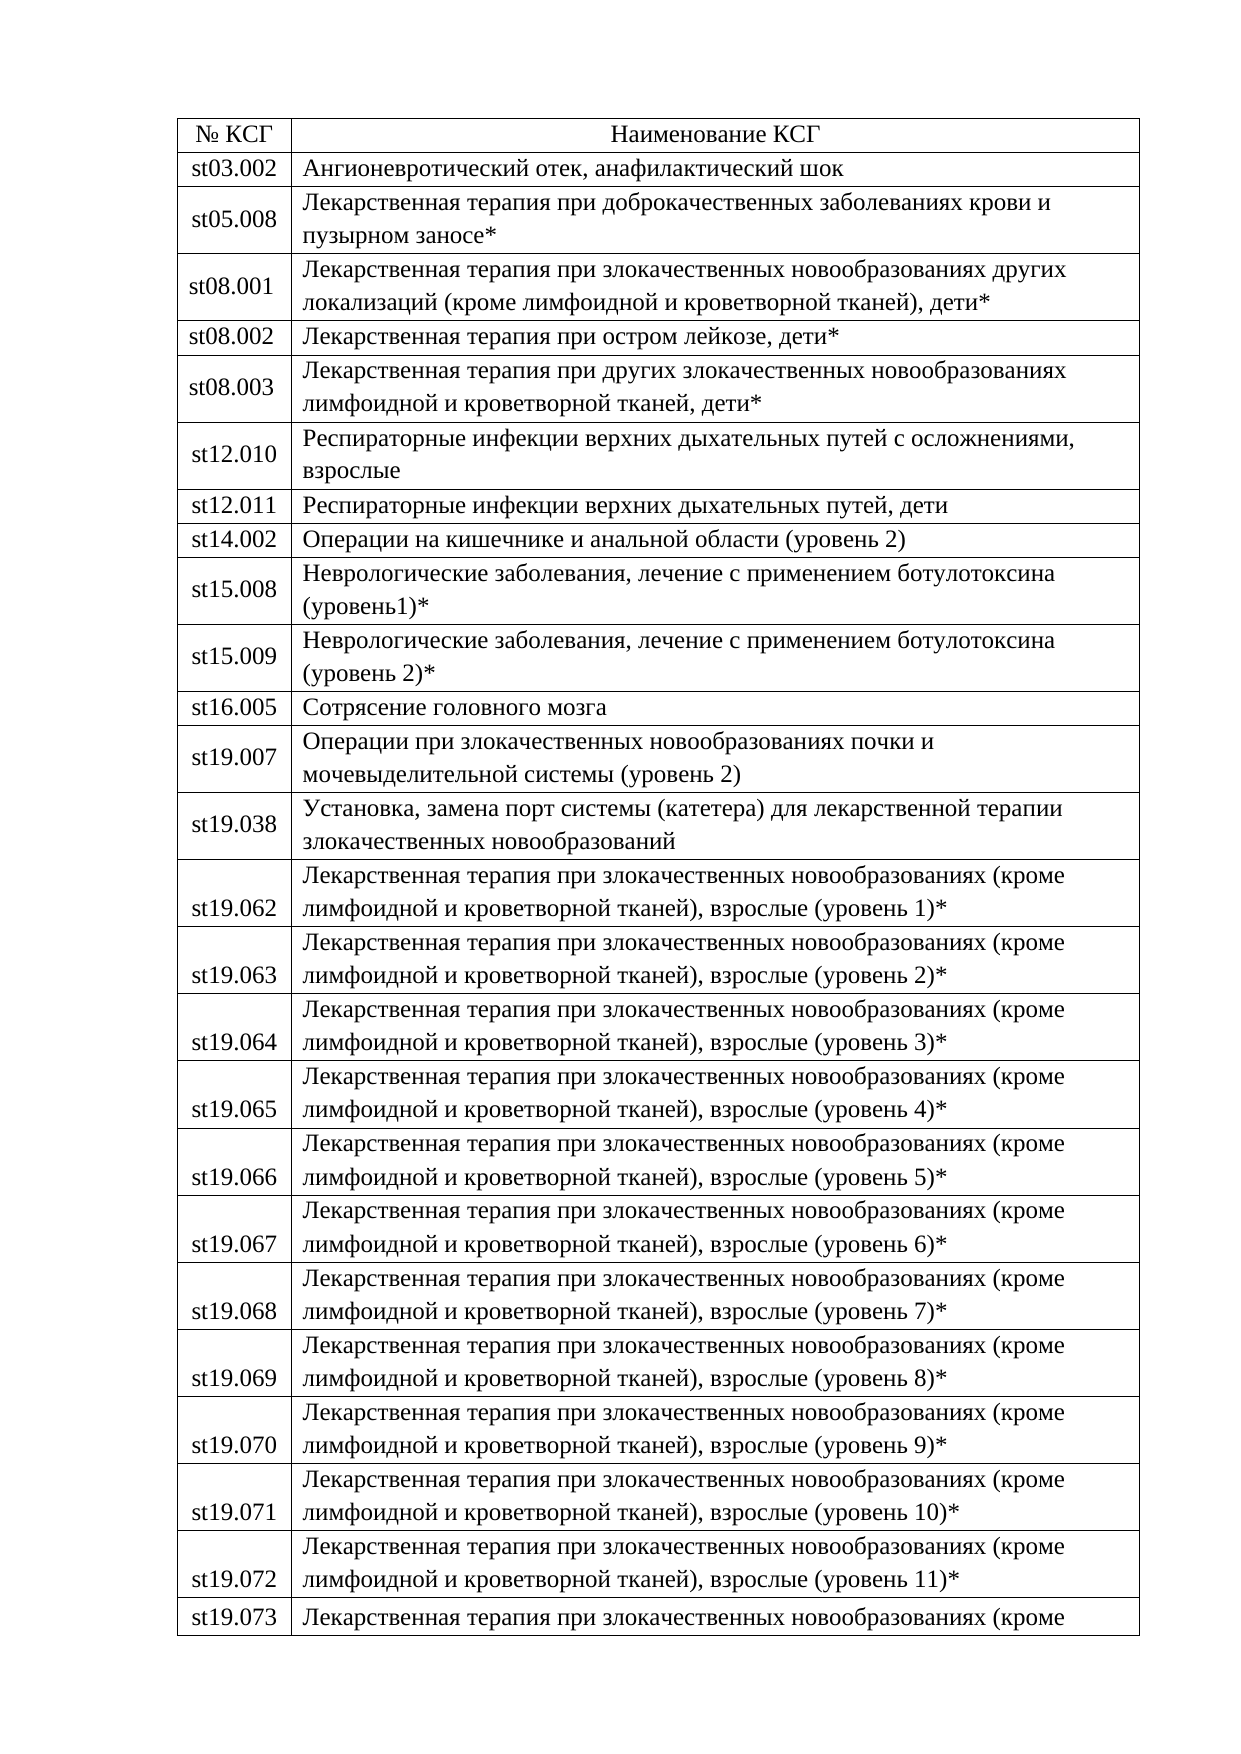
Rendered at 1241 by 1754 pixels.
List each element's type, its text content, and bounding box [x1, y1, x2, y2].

table_cell st15.009 [178, 625, 291, 691]
table_cell Операции при злокачественных новообразованиях почки и мочевыделительной системы (уровень 2) [292, 726, 1139, 792]
table_cell Неврологические заболевания, лечение с применением ботулотоксина (уровень1)* [292, 558, 1139, 624]
table_cell Лекарственная терапия при злокачественных новообразованиях (кроме лимфоидной и кроветворной тканей), взрослые (уровень 5)* [292, 1129, 1139, 1194]
table_cell Лекарственная терапия при злокачественных новообразованиях (кроме лимфоидной и кроветворной тканей), взрослые (уровень 10)* [292, 1464, 1139, 1530]
table_cell Лекарственная терапия при злокачественных новообразованиях (кроме лимфоидной и кроветворной тканей), взрослые (уровень 6)* [292, 1196, 1139, 1262]
table_cell Лекарственная терапия при злокачественных новообразованиях (кроме лимфоидной и кроветворной тканей), взрослые (уровень 9)* [292, 1397, 1139, 1463]
table_cell Сотрясение головного мозга [292, 692, 1139, 725]
table_cell st19.072 [178, 1531, 291, 1597]
table_cell Лекарственная терапия при злокачественных новообразованиях (кроме лимфоидной и кроветворной тканей), взрослые (уровень 1)* [292, 860, 1139, 926]
table_cell Лекарственная терапия при злокачественных новообразованиях (кроме лимфоидной и кроветворной тканей), взрослые (уровень 11)* [292, 1531, 1139, 1597]
table_cell Неврологические заболевания, лечение с применением ботулотоксина (уровень 2)* [292, 625, 1139, 691]
table_cell Лекарственная терапия при злокачественных новообразованиях (кроме лимфоидной и кроветворной тканей), взрослые (уровень 4)* [292, 1061, 1139, 1127]
table_cell st15.008 [178, 558, 291, 624]
table_cell Лекарственная терапия при других злокачественных новообразованиях лимфоидной и кроветворной тканей, дети* [292, 356, 1139, 422]
table_cell st19.073 [178, 1598, 291, 1635]
table_cell Лекарственная терапия при остром лейкозе, дети* [292, 321, 1139, 354]
table_cell Ангионевротический отек, анафилактический шок [292, 153, 1139, 186]
table_cell Лекарственная терапия при злокачественных новообразованиях (кроме лимфоидной и кроветворной тканей), взрослые (уровень 2)* [292, 927, 1139, 993]
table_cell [292, 1598, 1139, 1635]
table_cell st19.063 [178, 927, 291, 993]
table_cell st03.002 [178, 153, 291, 186]
table_cell Лекарственная терапия при доброкачественных заболеваниях крови и пузырном заносе* [292, 187, 1139, 253]
table_cell st19.066 [178, 1129, 291, 1194]
table_header № КСГ [178, 119, 291, 152]
table_cell Лекарственная терапия при злокачественных новообразованиях (кроме лимфоидной и кроветворной тканей), взрослые (уровень 8)* [292, 1330, 1139, 1396]
table_cell st19.007 [178, 726, 291, 792]
table_cell st14.002 [178, 524, 291, 557]
table_cell Респираторные инфекции верхних дыхательных путей, дети [292, 490, 1139, 523]
table_cell st19.064 [178, 994, 291, 1060]
table_cell st19.070 [178, 1397, 291, 1463]
table_cell st08.002 [178, 321, 291, 354]
table_cell Лекарственная терапия при злокачественных новообразованиях других локализаций (кроме лимфоидной и кроветворной тканей), дети* [292, 254, 1139, 320]
table_header Наименование КСГ [292, 119, 1139, 152]
table_cell Респираторные инфекции верхних дыхательных путей с осложнениями, взрослые [292, 423, 1139, 489]
table_cell Лекарственная терапия при злокачественных новообразованиях (кроме лимфоидной и кроветворной тканей), взрослые (уровень 3)* [292, 994, 1139, 1060]
table_cell st16.005 [178, 692, 291, 725]
table_cell st12.011 [178, 490, 291, 523]
table_cell Лекарственная терапия при злокачественных новообразованиях (кроме лимфоидной и кроветворной тканей), взрослые (уровень 7)* [292, 1263, 1139, 1329]
table_cell st19.068 [178, 1263, 291, 1329]
table_cell Операции на кишечнике и анальной области (уровень 2) [292, 524, 1139, 557]
table_cell Установка, замена порт системы (катетера) для лекарственной терапии злокачественных новообразований [292, 793, 1139, 859]
table_cell st08.003 [178, 356, 291, 422]
table_cell st05.008 [178, 187, 291, 253]
table_cell st19.067 [178, 1196, 291, 1262]
table_cell st19.069 [178, 1330, 291, 1396]
table_cell st19.062 [178, 860, 291, 926]
table_cell st19.065 [178, 1061, 291, 1127]
table_cell st08.001 [178, 254, 291, 320]
table_cell st12.010 [178, 423, 291, 489]
table_cell st19.071 [178, 1464, 291, 1530]
table_cell st19.038 [178, 793, 291, 859]
